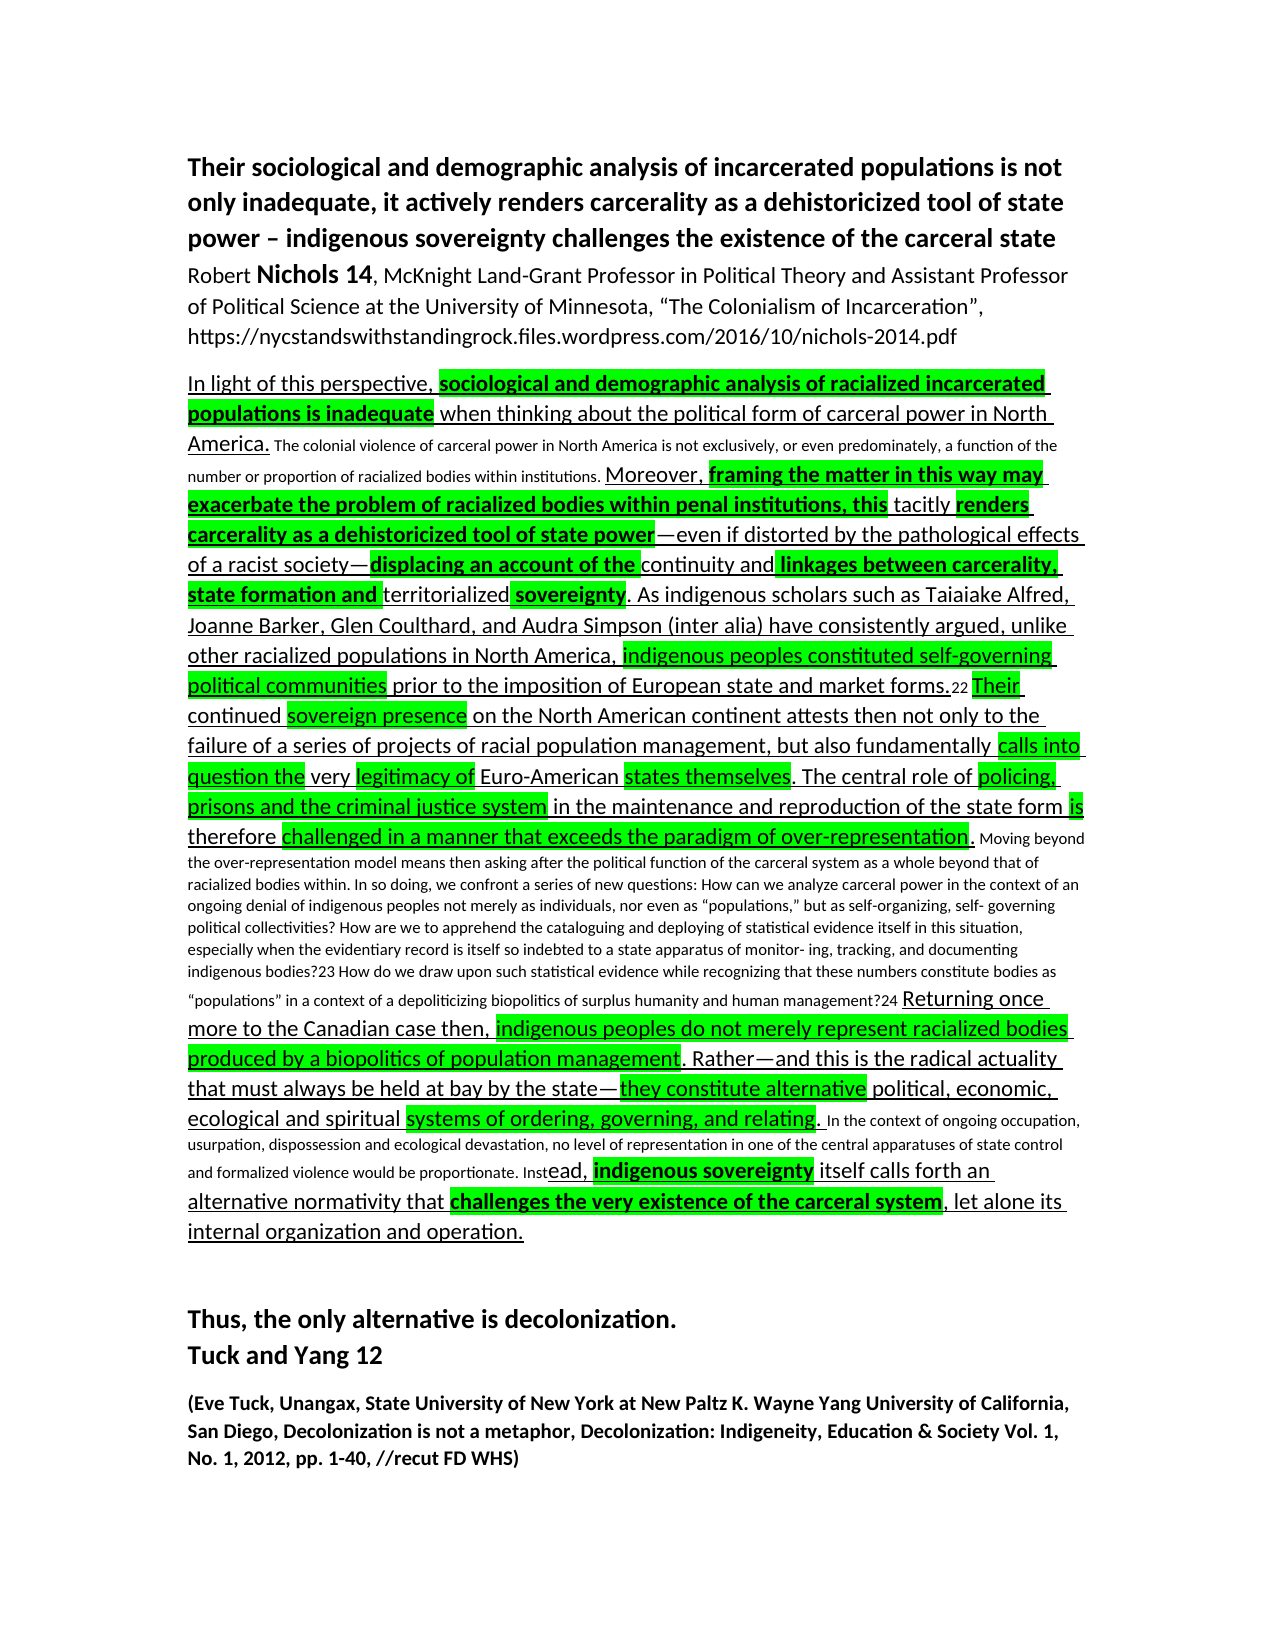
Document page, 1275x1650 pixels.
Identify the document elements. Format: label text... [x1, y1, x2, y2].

text In light of this perspective, sociological and demographic analysis of racialized incarcerated populations is inadequate when thinking about the political form of carceral power in North America. The colonial violence of carceral power in North America is not exclusively, or even predominately, a function of the number or proportion of racialized bodies within institutions. Moreover, framing the matter in this way may exacerbate the problem of racialized bodies within penal institutions, this tacitly renders carcerality as a dehistoricized tool of state power—even if distorted by the pathological effects of a racist society—displacing an account of the continuity and linkages between carcerality, state formation and territorialized sovereignty. As indigenous scholars such as Taiaiake Alfred, Joanne Barker, Glen Coulthard, and Audra Simpson (inter alia) have consistently argued, unlike other racialized populations in North America, indigenous peoples constituted self-governing political communities prior to the imposition of European state and market forms.22 Their continued sovereign presence on the North American continent attests then not only to the failure of a series of projects of racial population management, but also fundamentally calls into question the very legitimacy of Euro-American states themselves. The central role of policing, prisons and the criminal justice system in the maintenance and reproduction of the state form is therefore challenged in a manner that exceeds the paradigm of over-representation. Moving beyond the over-representation model means then asking after the political function of the carceral system as a whole beyond that of racialized bodies within. In so doing, we confront a series of new questions: How can we analyze carceral power in the context of an ongoing denial of indigenous peoples not merely as individuals, nor even as “populations,” but as self-organizing, self- governing political collectivities? How are we to apprehend the cataloguing and deploying of statistical evidence itself in this situation, especially when the evidentiary record is itself so indebted to a state apparatus of monitor- ing, tracking, and documenting indigenous bodies?23 How do we draw upon such statistical evidence while recognizing that these numbers constitute bodies as “populations” in a context of a depoliticizing biopolitics of surplus humanity and human management?24 Returning once more to the Canadian case then, indigenous peoples do not merely represent racialized bodies produced by a biopolitics of population management. Rather—and this is the radical actuality that must always be held at bay by the state—they constitute alternative political, economic, ecological and spiritual systems of ordering, governing, and relating. In the context of ongoing occupation, usurpation, dispossession and ecological devastation, no level of representation in one of the central apparatuses of state control and formalized violence would be proportionate. Instead, indigenous sovereignty itself calls forth an alternative normativity that challenges the very existence of the carceral system, let alone its internal organization and operation. [187, 369, 1087, 1245]
subtitle Their sociological and demographic analysis of incarcerated populations is not only inadequate, it actively renders carcerality as a dehistoricized tool of state power – indigenous sovereignty challenges the existence of the carceral state [187, 150, 1087, 254]
subtitle Thus, the only alternative is decolonization. [187, 1302, 1087, 1336]
text (Eve Tuck, Unangax, State University of New York at New Paltz K. Wayne Yang University of California, San Diego, Decolonization is not a metaphor, Decolonization: Indigeneity, Education & Society Vol. 1, No. 1, 2012, pp. 1-40, //recut FD WHS) [187, 1390, 1087, 1471]
text Tuck and Yang 12 [187, 1338, 1087, 1371]
text Robert Nichols 14, McKnight Land-Grant Professor in Political Theory and Assistant Professor of Political Science at the University of Minnesota, “The Colonialism of Incarceration”, https://nycstandswithstandingrock.files.wordpress.com/2016/10/nichols-2014.pdf [187, 257, 1087, 350]
